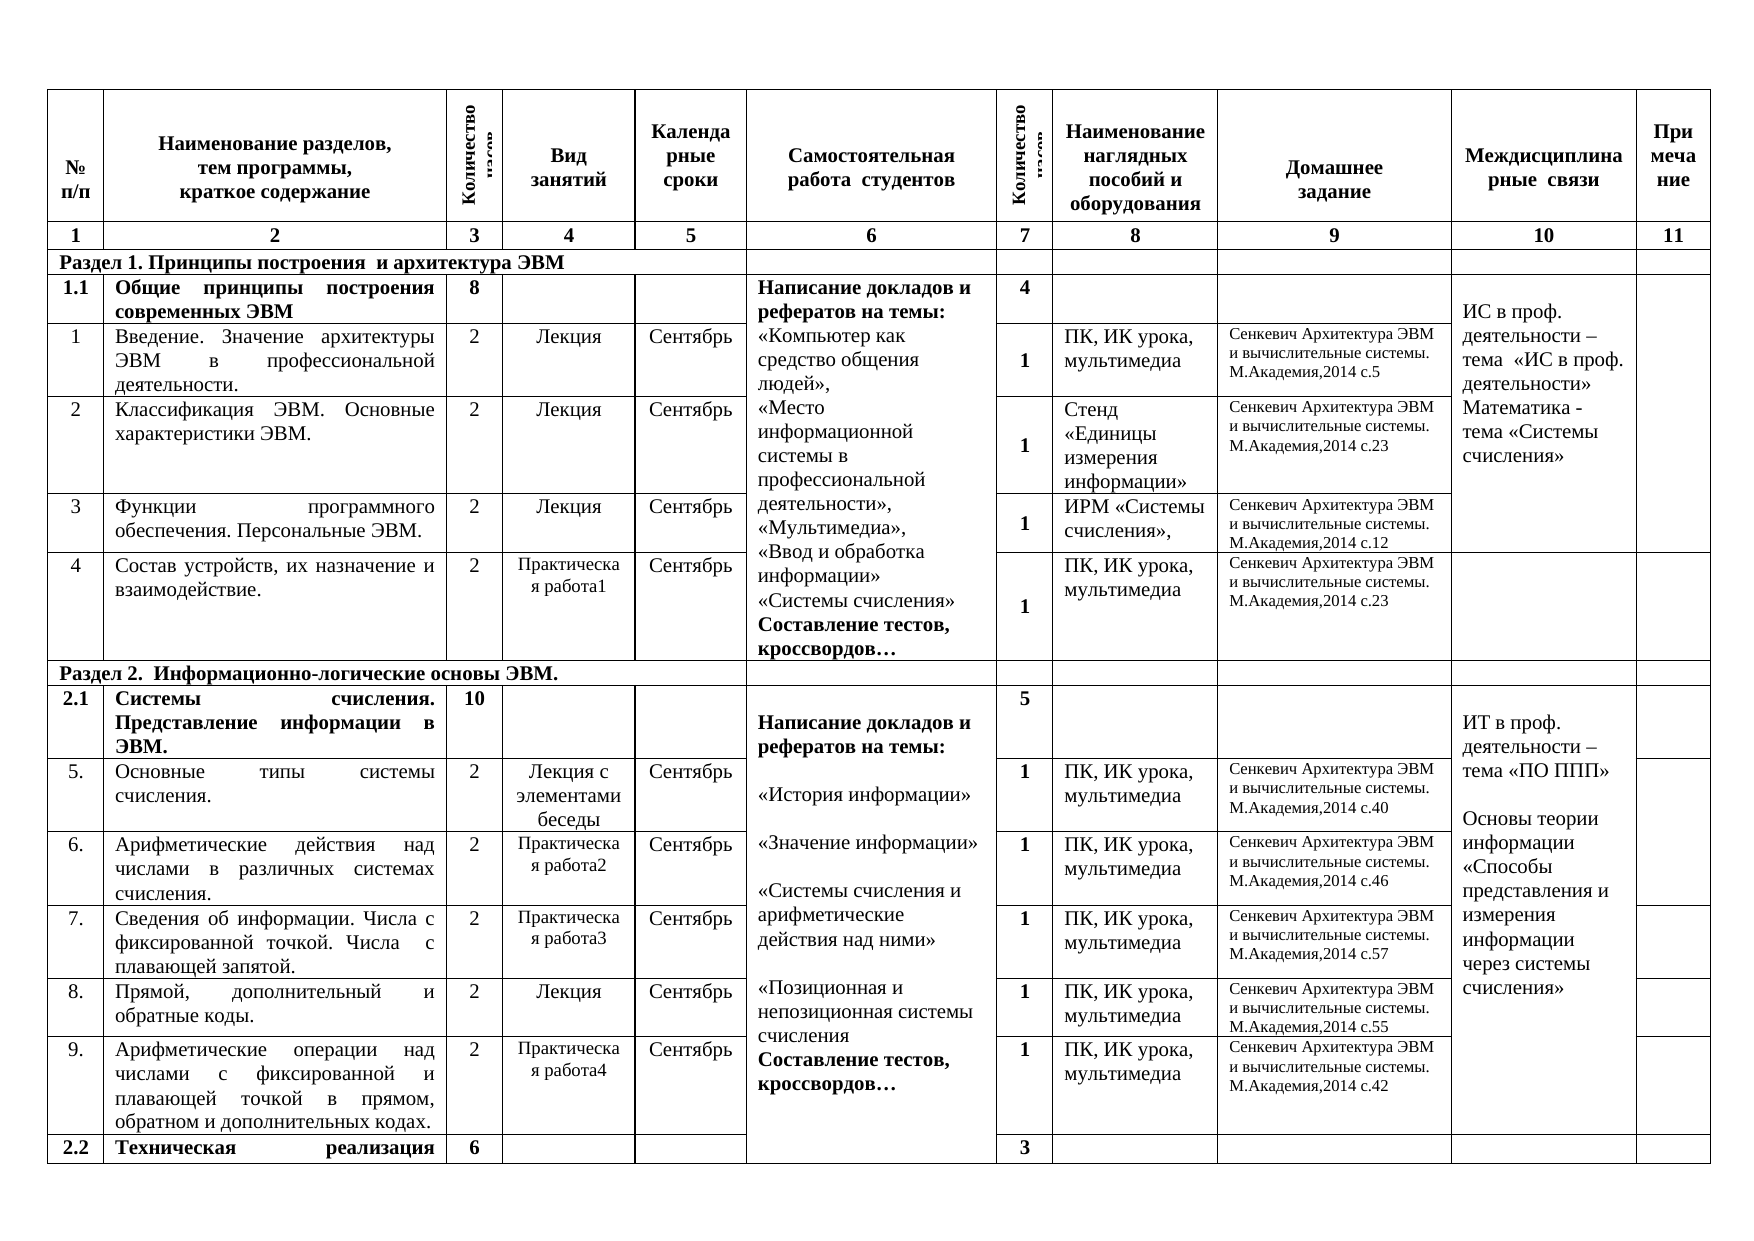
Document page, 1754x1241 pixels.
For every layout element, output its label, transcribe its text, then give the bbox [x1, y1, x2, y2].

table_cell [1218, 661, 1451, 685]
table_cell [1637, 553, 1710, 660]
table_header Междисциплинарные связи [1452, 90, 1636, 221]
table_cell [1053, 275, 1217, 323]
table_cell [1452, 1135, 1636, 1163]
table_cell Сенкевич Архитектура ЭВМ и вычислительные системы. М.Академия,2014 с.46 [1218, 832, 1451, 904]
table_cell [1452, 661, 1636, 685]
table_cell 1 [997, 324, 1052, 396]
table_cell Сентябрь [636, 494, 746, 552]
table_cell 2.1 [48, 686, 103, 758]
table_cell 5 [636, 222, 746, 248]
table_cell Сентябрь [636, 906, 746, 978]
table_cell 1.1 [48, 275, 103, 323]
table_cell [1637, 686, 1710, 758]
table_cell [1053, 250, 1217, 274]
table_cell Арифметические операции над числами с фиксированной и плавающей точкой в прямом, обратном и дополнительных кодах. [104, 1037, 446, 1133]
table_cell [997, 250, 1052, 274]
table_cell [1637, 275, 1710, 552]
table_cell [1637, 906, 1710, 978]
table_cell Системы счисления. Представление информации в ЭВМ. [104, 686, 446, 758]
table_header Наименование разделов, тем программы, краткое содержание [104, 90, 446, 221]
table_cell [636, 686, 746, 758]
table_cell Классификация ЭВМ. Основные характеристики ЭВМ. [104, 397, 446, 493]
table_cell ПК, ИК урока, мультимедиа [1053, 553, 1217, 660]
table_cell [1053, 686, 1217, 758]
table_cell Состав устройств, их назначение и взаимодействие. [104, 553, 446, 660]
table_cell 6. [48, 832, 103, 904]
table_header Количество часов [447, 90, 502, 221]
table_cell [1218, 686, 1451, 758]
table_cell 9 [1218, 222, 1451, 248]
table_cell Общие принципы построения современных ЭВМ [104, 275, 446, 323]
table_cell Сенкевич Архитектура ЭВМ и вычислительные системы. М.Академия,2014 с.55 [1218, 979, 1451, 1036]
table_cell Написание докладов и рефератов на темы: «Компьютер как средство общения людей», «Место информационной системы в профессиональной деятельности», «Мультимедиа», «Ввод и обработка информации» «Системы счисления» Составление тестов, кроссвордов… [747, 275, 996, 660]
table_cell [1637, 759, 1710, 904]
table_cell 2 [447, 759, 502, 831]
table_cell 1 [997, 397, 1052, 493]
table_cell 1 [997, 1037, 1052, 1133]
table_cell 1 [48, 222, 103, 248]
table_cell [503, 275, 634, 323]
table_cell Практическая работа2 [503, 832, 634, 904]
table_cell Лекция [503, 494, 634, 552]
table_cell 1 [997, 906, 1052, 978]
table_header Наименование наглядных пособий и оборудования [1053, 90, 1217, 221]
table_cell Сенкевич Архитектура ЭВМ и вычислительные системы. М.Академия,2014 с.23 [1218, 397, 1451, 493]
table_cell [1053, 661, 1217, 685]
table_cell Техническая реализация логических элементов в ЭВМ. [104, 1135, 446, 1163]
table_cell [747, 250, 996, 274]
table_cell Введение. Значение архитектуры ЭВМ в профессиональной деятельности. [104, 324, 446, 396]
table_cell [1637, 979, 1710, 1036]
table_cell [636, 275, 746, 323]
table_cell ИТ в проф. деятельности – тема «ПО ППП» Основы теории информации «Способы представления и измерения информации через системы счисления» [1452, 686, 1636, 1133]
table_cell [636, 1135, 746, 1163]
table_cell 4 [503, 222, 634, 248]
table_cell Практическая работа4 [503, 1037, 634, 1133]
table_cell ПК, ИК урока, мультимедиа [1053, 906, 1217, 978]
table_cell Функции программного обеспечения. Персональные ЭВМ. [104, 494, 446, 552]
table_cell Лекция [503, 979, 634, 1036]
table_cell Прямой, дополнительный и обратные коды. [104, 979, 446, 1036]
table_cell 5 [997, 686, 1052, 758]
table_cell Написание докладов и рефератов на темы: «История информации» «Значение информации» «Системы счисления и арифметические действия над ними» «Позиционная и непозиционная системы счисления Составление тестов, кроссвордов… [747, 686, 996, 1163]
table_header Календарные сроки [636, 90, 746, 221]
table_cell Сенкевич Архитектура ЭВМ и вычислительные системы. М.Академия,2014 с.57 [1218, 906, 1451, 978]
table_cell 3 [447, 222, 502, 248]
table_cell 4 [997, 275, 1052, 323]
table_cell Сенкевич Архитектура ЭВМ и вычислительные системы. М.Академия,2014 с.12 [1218, 494, 1451, 552]
table_cell ПК, ИК урока, мультимедиа [1053, 832, 1217, 904]
table_header Количество часов [997, 90, 1052, 221]
table_cell [997, 661, 1052, 685]
table_cell 2 [447, 494, 502, 552]
table_cell 1 [997, 832, 1052, 904]
table_cell ПК, ИК урока, мультимедиа [1053, 324, 1217, 396]
table_header Примечание [1637, 90, 1710, 221]
table_cell 2.2 [48, 1135, 103, 1163]
table_cell Основные типы системы счисления. [104, 759, 446, 831]
table_header Домашнее задание [1218, 90, 1451, 221]
table_cell 1 [997, 759, 1052, 831]
table_cell 2 [447, 979, 502, 1036]
table_cell [1637, 1037, 1710, 1133]
table_cell [1218, 275, 1451, 323]
table_cell Практическая работа1 [503, 553, 634, 660]
table_cell Сведения об информации. Числа с фиксированной точкой. Числа с плавающей запятой. [104, 906, 446, 978]
table_cell [747, 661, 996, 685]
table_cell 7 [997, 222, 1052, 248]
table_cell [503, 1135, 634, 1163]
table_cell 6 [747, 222, 996, 248]
table_cell [1637, 661, 1710, 685]
table_cell 8 [1053, 222, 1217, 248]
table_cell Сенкевич Архитектура ЭВМ и вычислительные системы. М.Академия,2014 с.5 [1218, 324, 1451, 396]
table_cell ПК, ИК урока, мультимедиа [1053, 759, 1217, 831]
table_cell Сенкевич Архитектура ЭВМ и вычислительные системы. М.Академия,2014 с.23 [1218, 553, 1451, 660]
table_cell [1053, 1135, 1217, 1163]
table_cell Сенкевич Архитектура ЭВМ и вычислительные системы. М.Академия,2014 с.42 [1218, 1037, 1451, 1133]
table_cell [1218, 1135, 1451, 1163]
table_header Самостоятельная работа студентов [747, 90, 996, 221]
table_cell 4 [48, 553, 103, 660]
table_header Вид занятий [503, 90, 634, 221]
table_cell ПК, ИК урока, мультимедиа [1053, 1037, 1217, 1133]
table_cell Стенд «Единицы измерения информации» [1053, 397, 1217, 493]
table_cell Сенкевич Архитектура ЭВМ и вычислительные системы. М.Академия,2014 с.40 [1218, 759, 1451, 831]
table_header № п/п [48, 90, 103, 221]
table_cell Лекция [503, 397, 634, 493]
table_cell 1 [997, 494, 1052, 552]
table_cell Лекция [503, 324, 634, 396]
table_cell Сентябрь [636, 832, 746, 904]
table_cell 2 [447, 324, 502, 396]
table_cell 3 [48, 494, 103, 552]
table_cell [1637, 250, 1710, 274]
table_cell 6 [447, 1135, 502, 1163]
table_cell [1637, 1135, 1710, 1163]
table_cell 10 [1452, 222, 1636, 248]
table_cell 2 [447, 553, 502, 660]
table_cell Сентябрь [636, 324, 746, 396]
table_cell Лекция с элементами беседы [503, 759, 634, 831]
table_cell 1 [997, 553, 1052, 660]
table_cell 10 [447, 686, 502, 758]
table_cell Сентябрь [636, 553, 746, 660]
table_cell [1452, 250, 1636, 274]
table_cell 11 [1637, 222, 1710, 248]
table_cell [1452, 553, 1636, 660]
table_cell ПК, ИК урока, мультимедиа [1053, 979, 1217, 1036]
table_cell Сентябрь [636, 979, 746, 1036]
table_cell Сентябрь [636, 1037, 746, 1133]
table_cell Раздел 2. Информационно-логические основы ЭВМ. [48, 661, 746, 685]
table_cell ИС в проф. деятельности – тема «ИС в проф. деятельности» Математика - тема «Системы счисления» [1452, 275, 1636, 552]
table_cell 5. [48, 759, 103, 831]
table_cell 3 [997, 1135, 1052, 1163]
table_cell 2 [447, 906, 502, 978]
table_cell Сентябрь [636, 759, 746, 831]
table_cell [503, 686, 634, 758]
table_cell 9. [48, 1037, 103, 1133]
table_cell 7. [48, 906, 103, 978]
table_cell Сентябрь [636, 397, 746, 493]
table_cell [1218, 250, 1451, 274]
table_cell 2 [447, 397, 502, 493]
table_cell Раздел 1. Принципы построения и архитектура ЭВМ [48, 250, 746, 274]
table_cell 2 [48, 397, 103, 493]
table_cell 2 [104, 222, 446, 248]
table_cell 2 [447, 1037, 502, 1133]
table_cell 8 [447, 275, 502, 323]
table_cell Арифметические действия над числами в различных системах счисления. [104, 832, 446, 904]
table_cell Практическая работа3 [503, 906, 634, 978]
table_cell 1 [48, 324, 103, 396]
table_cell ИРМ «Системы счисления», [1053, 494, 1217, 552]
table_cell 1 [997, 979, 1052, 1036]
table_cell 2 [447, 832, 502, 904]
table_cell 8. [48, 979, 103, 1036]
